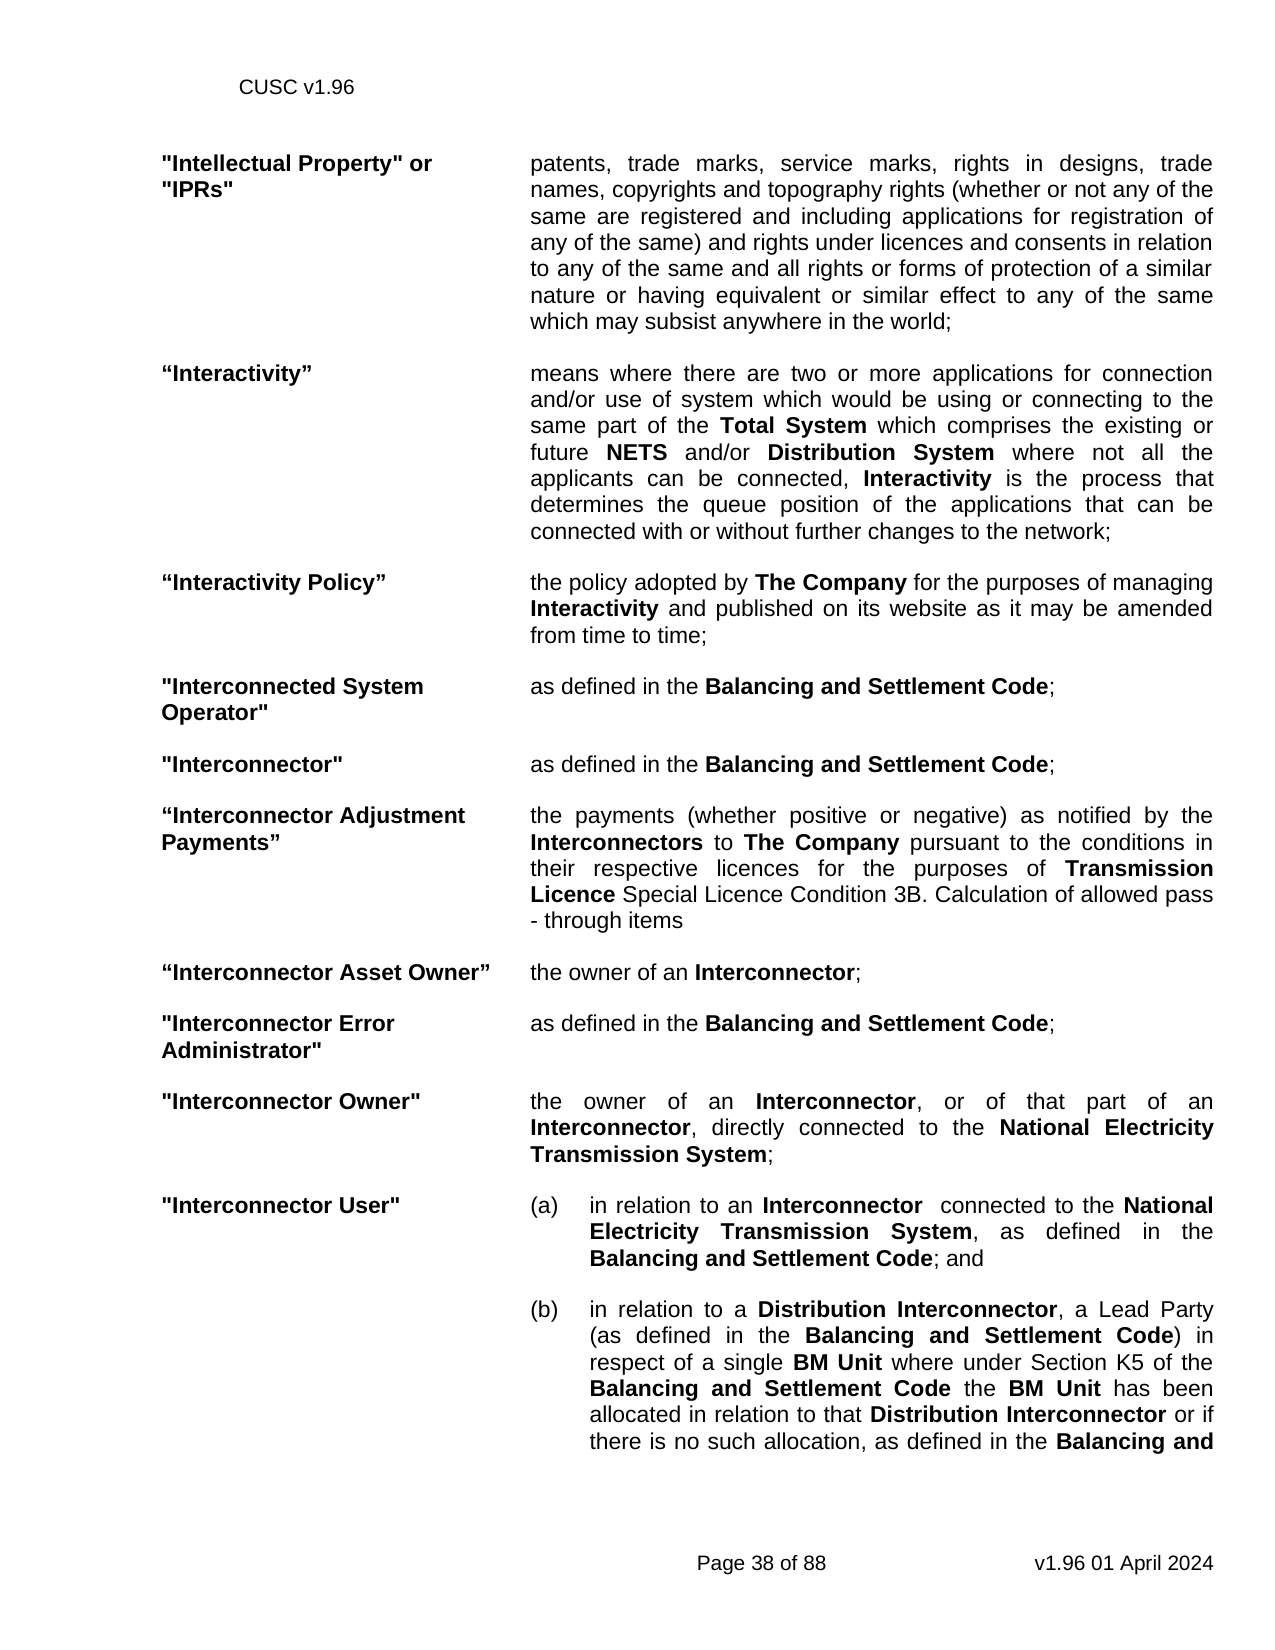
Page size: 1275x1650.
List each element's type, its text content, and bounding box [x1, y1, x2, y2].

table_cell “Interactivity Policy” [150, 569, 519, 673]
table_cell the owner of an Interconnector, or of that part of an Interconnector, directly connected to the National Electricity Transmission System; [519, 1088, 1225, 1192]
table_cell as defined in the Balancing and Settlement Code; [519, 751, 1225, 802]
table_cell “Interactivity” [150, 360, 519, 569]
table_cell "Intellectual Property" or "IPRs" [150, 150, 519, 359]
table_cell “Interconnector Asset Owner” [150, 959, 519, 1010]
table_cell the owner of an Interconnector; [519, 959, 1225, 1010]
table_cell the policy adopted by The Company for the purposes of managing Interactivity and published on its website as it may be amended from time to time; [519, 569, 1225, 673]
table_cell patents, trade marks, service marks, rights in designs, trade names, copyrights and topography rights (whether or not any of the same are registered and including applications for registration of any of the same) and rights under licences and consents in relation to any of the same and all rights or forms of protection of a similar nature or having equivalent or similar effect to any of the same which may subsist anywhere in the world; [519, 150, 1225, 359]
table_cell "Interconnected System Operator" [150, 673, 519, 751]
table_cell "Interconnector Owner" [150, 1088, 519, 1192]
table_cell as defined in the Balancing and Settlement Code; [519, 673, 1225, 751]
table_cell as defined in the Balancing and Settlement Code; [519, 1010, 1225, 1088]
table_cell “Interconnector Adjustment Payments” [150, 802, 519, 959]
table_cell the payments (whether positive or negative) as notified by the Interconnectors to The Company pursuant to the conditions in their respective licences for the purposes of Transmission Licence Special Licence Condition 3B. Calculation of allowed pass - through items [519, 802, 1225, 959]
table_cell means where there are two or more applications for connection and/or use of system which would be using or connecting to the same part of the Total System which comprises the existing or future NETS and/or Distribution System where not all the applicants can be connected, Interactivity is the process that determines the queue position of the applications that can be connected with or without further changes to the network; [519, 360, 1225, 569]
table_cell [150, 1192, 519, 1454]
table_cell "Interconnector" [150, 751, 519, 802]
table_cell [519, 1192, 1225, 1454]
table_cell "Interconnector Error Administrator" [150, 1010, 519, 1088]
